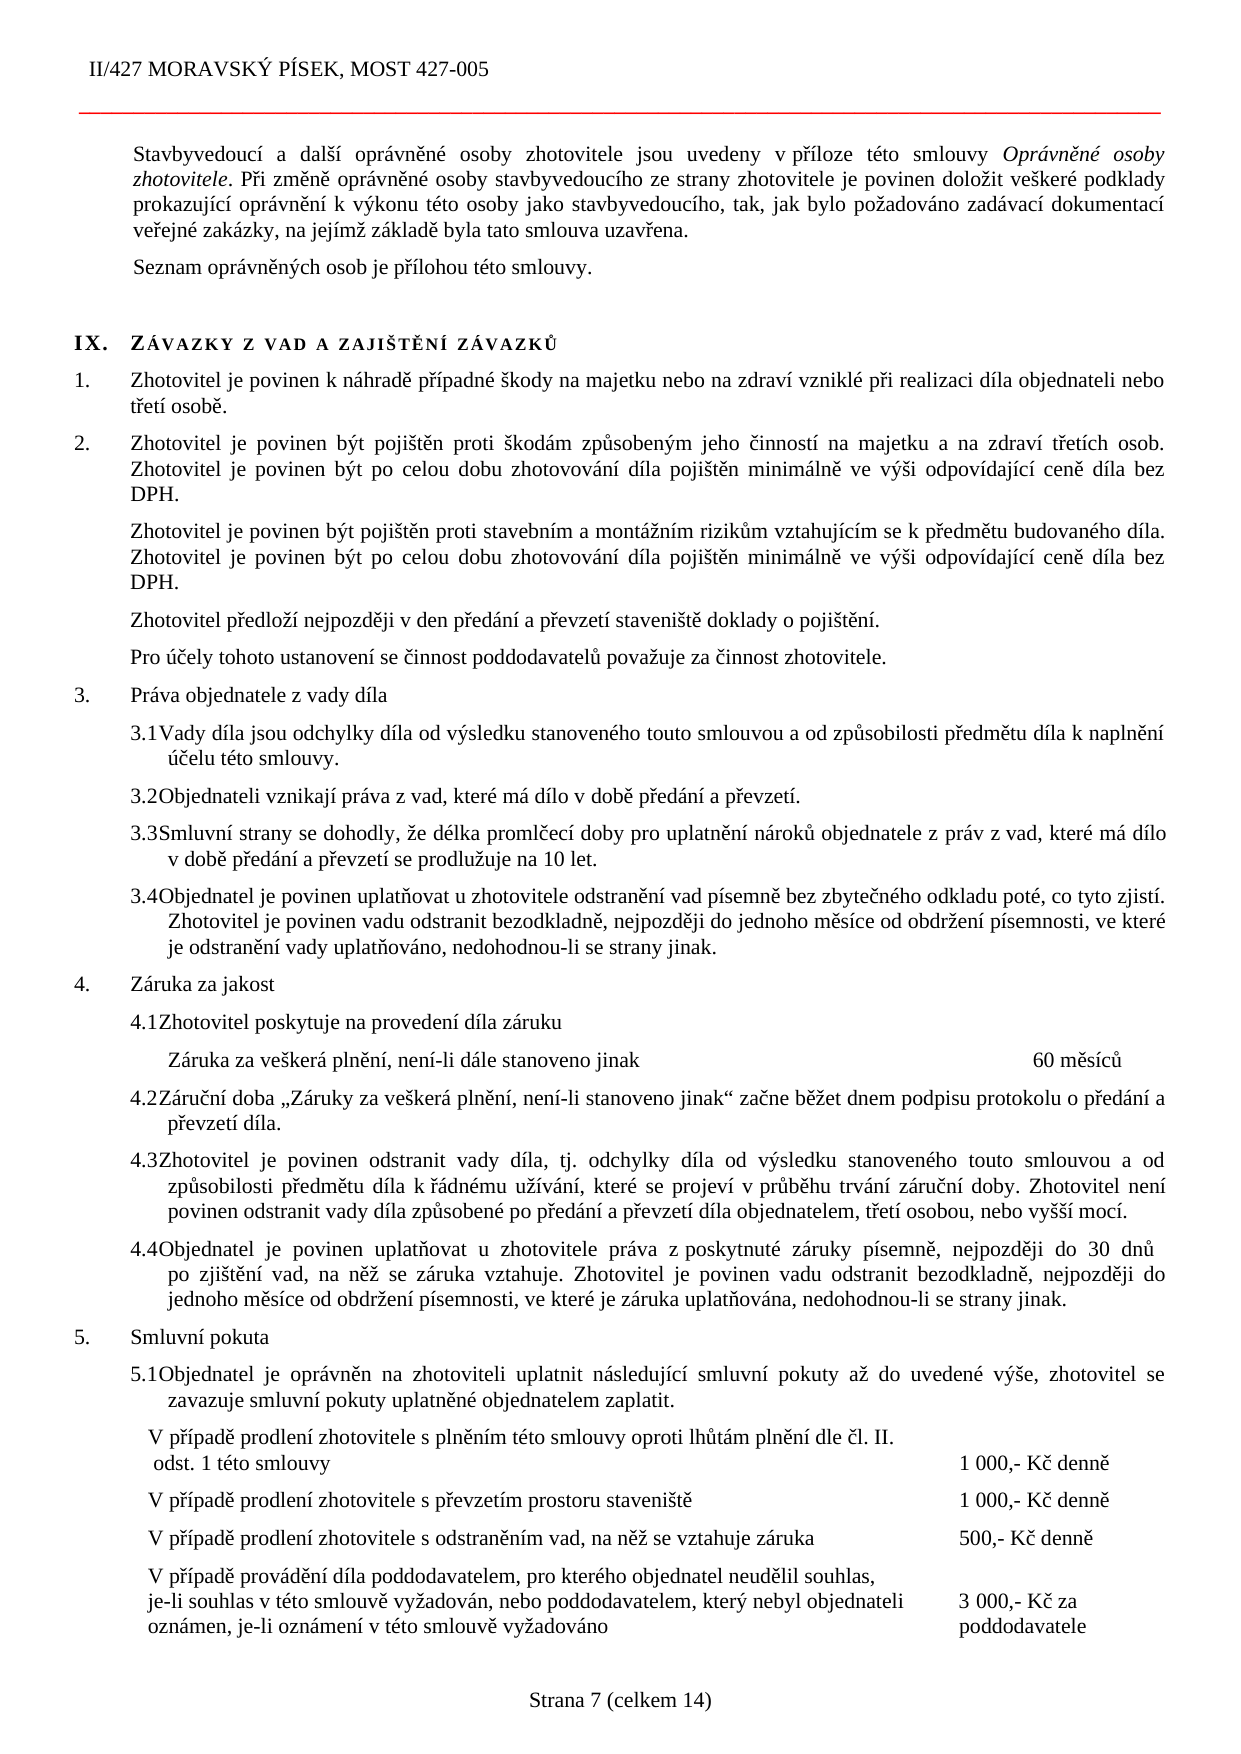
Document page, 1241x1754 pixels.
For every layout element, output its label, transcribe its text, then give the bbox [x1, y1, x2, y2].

list Objednatel je povinen uplatňovat u zhotovitele práva z poskytnuté záruky písemně, nejpozději do 30 dnů po zjištění vad, na něž se záruka vztahuje. Zhotovitel je povinen vadu odstranit bezodkladně, nejpozději do jednoho měsíce od obdržení písemnosti, ve které je záruka uplatňována, nedohodnou-li se strany jinak. [130, 1236, 1167, 1311]
text V případě prodlení zhotovitele s plněním této smlouvy oproti lhůtám plnění dle čl. II. [74, 1424, 1167, 1449]
text Zhotovitel předloží nejpozději v den předání a převzetí staveniště doklady o pojištění. [130, 607, 1167, 632]
list Zhotovitel je povinen odstranit vady díla, tj. odchylky díla od výsledku stanoveného touto smlouvou a od způsobilosti předmětu díla k řádnému užívání, které se projeví v průběhu trvání záruční doby. Zhotovitel není povinen odstranit vady díla způsobené po předání a převzetí díla objednatelem, třetí osobou, nebo vyšší mocí. [130, 1147, 1167, 1223]
list Zhotovitel je povinen být pojištěn proti škodám způsobeným jeho činností na majetku a na zdraví třetích osob. Zhotovitel je povinen být po celou dobu zhotovování díla pojištěn minimálně ve výši odpovídající ceně díla bez DPH. [74, 430, 1167, 506]
text Zhotovitel je povinen být pojištěn proti stavebním a montážním rizikům vztahujícím se k předmětu budovaného díla. Zhotovitel je povinen být po celou dobu zhotovování díla pojištěn minimálně ve výši odpovídající ceně díla bez DPH. [130, 518, 1167, 594]
text V případě prodlení zhotovitele s převzetím prostoru staveniště 1 000,- Kč denně [74, 1487, 1167, 1512]
list Smluvní pokuta [74, 1324, 1167, 1349]
list Záruka za jakost [74, 971, 1167, 997]
text Záruka za veškerá plnění, není-li dále stanoveno jinak 60 měsíců [168, 1047, 1167, 1072]
list Záruční doba „Záruky za veškerá plnění, není-li stanoveno jinak“ začne běžet dnem podpisu protokolu o předání a převzetí díla. [130, 1084, 1167, 1135]
list Objednatel je povinen uplatňovat u zhotovitele odstranění vad písemně bez zbytečného odkladu poté, co tyto zjistí. Zhotovitel je povinen vadu odstranit bezodkladně, nejpozději do jednoho měsíce od obdržení písemnosti, ve které je odstranění vady uplatňováno, nedohodnou-li se strany jinak. [130, 883, 1167, 959]
text Seznam oprávněných osob je přílohou této smlouvy. [133, 254, 1167, 279]
text odst. 1 této smlouvy 1 000,- Kč denně [74, 1449, 1167, 1475]
text Stavbyvedoucí a další oprávněné osoby zhotovitele jsou uvedeny v příloze této smlouvy Oprávněné osoby zhotovitele. Při změně oprávněné osoby stavbyvedoucího ze strany zhotovitele je povinen doložit veškeré podklady prokazující oprávnění k výkonu této osoby jako stavbyvedoucího, tak, jak bylo požadováno zadávací dokumentací veřejné zakázky, na jejímž základě byla tato smlouva uzavřena. [133, 141, 1167, 242]
text oznámen, je-li oznámení v této smlouvě vyžadováno poddodavatele [74, 1613, 1167, 1663]
list Objednatel je oprávněn na zhotoviteli uplatnit následující smluvní pokuty až do uvedené výše, zhotovitel se zavazuje smluvní pokuty uplatněné objednatelem zaplatit. [130, 1361, 1167, 1412]
text je-li souhlas v této smlouvě vyžadován, nebo poddodavatelem, který nebyl objednateli 3 000,- Kč za [74, 1588, 1167, 1613]
list Zhotovitel je povinen k náhradě případné škody na majetku nebo na zdraví vzniklé při realizaci díla objednateli nebo třetí osobě. [74, 367, 1167, 418]
list Závazky z vad a zajištění závazků [74, 330, 1167, 355]
list Smluvní strany se dohodly, že délka promlčecí doby pro uplatnění nároků objednatele z práv z vad, které má dílo v době předání a převzetí se prodlužuje na 10 let. [130, 820, 1167, 871]
list Objednateli vznikají práva z vad, které má dílo v době předání a převzetí. [130, 783, 1167, 808]
text V případě prodlení zhotovitele s odstraněním vad, na něž se vztahuje záruka 500,- Kč denně [74, 1525, 1167, 1550]
list Vady díla jsou odchylky díla od výsledku stanoveného touto smlouvou a od způsobilosti předmětu díla k naplnění účelu této smlouvy. [130, 720, 1167, 770]
text V případě provádění díla poddodavatelem, pro kterého objednatel neudělil souhlas, [74, 1563, 1167, 1588]
list Zhotovitel poskytuje na provedení díla záruku [130, 1009, 1167, 1034]
list Práva objednatele z vady díla [74, 682, 1167, 707]
text Pro účely tohoto ustanovení se činnost poddodavatelů považuje za činnost zhotovitele. [130, 644, 1167, 669]
